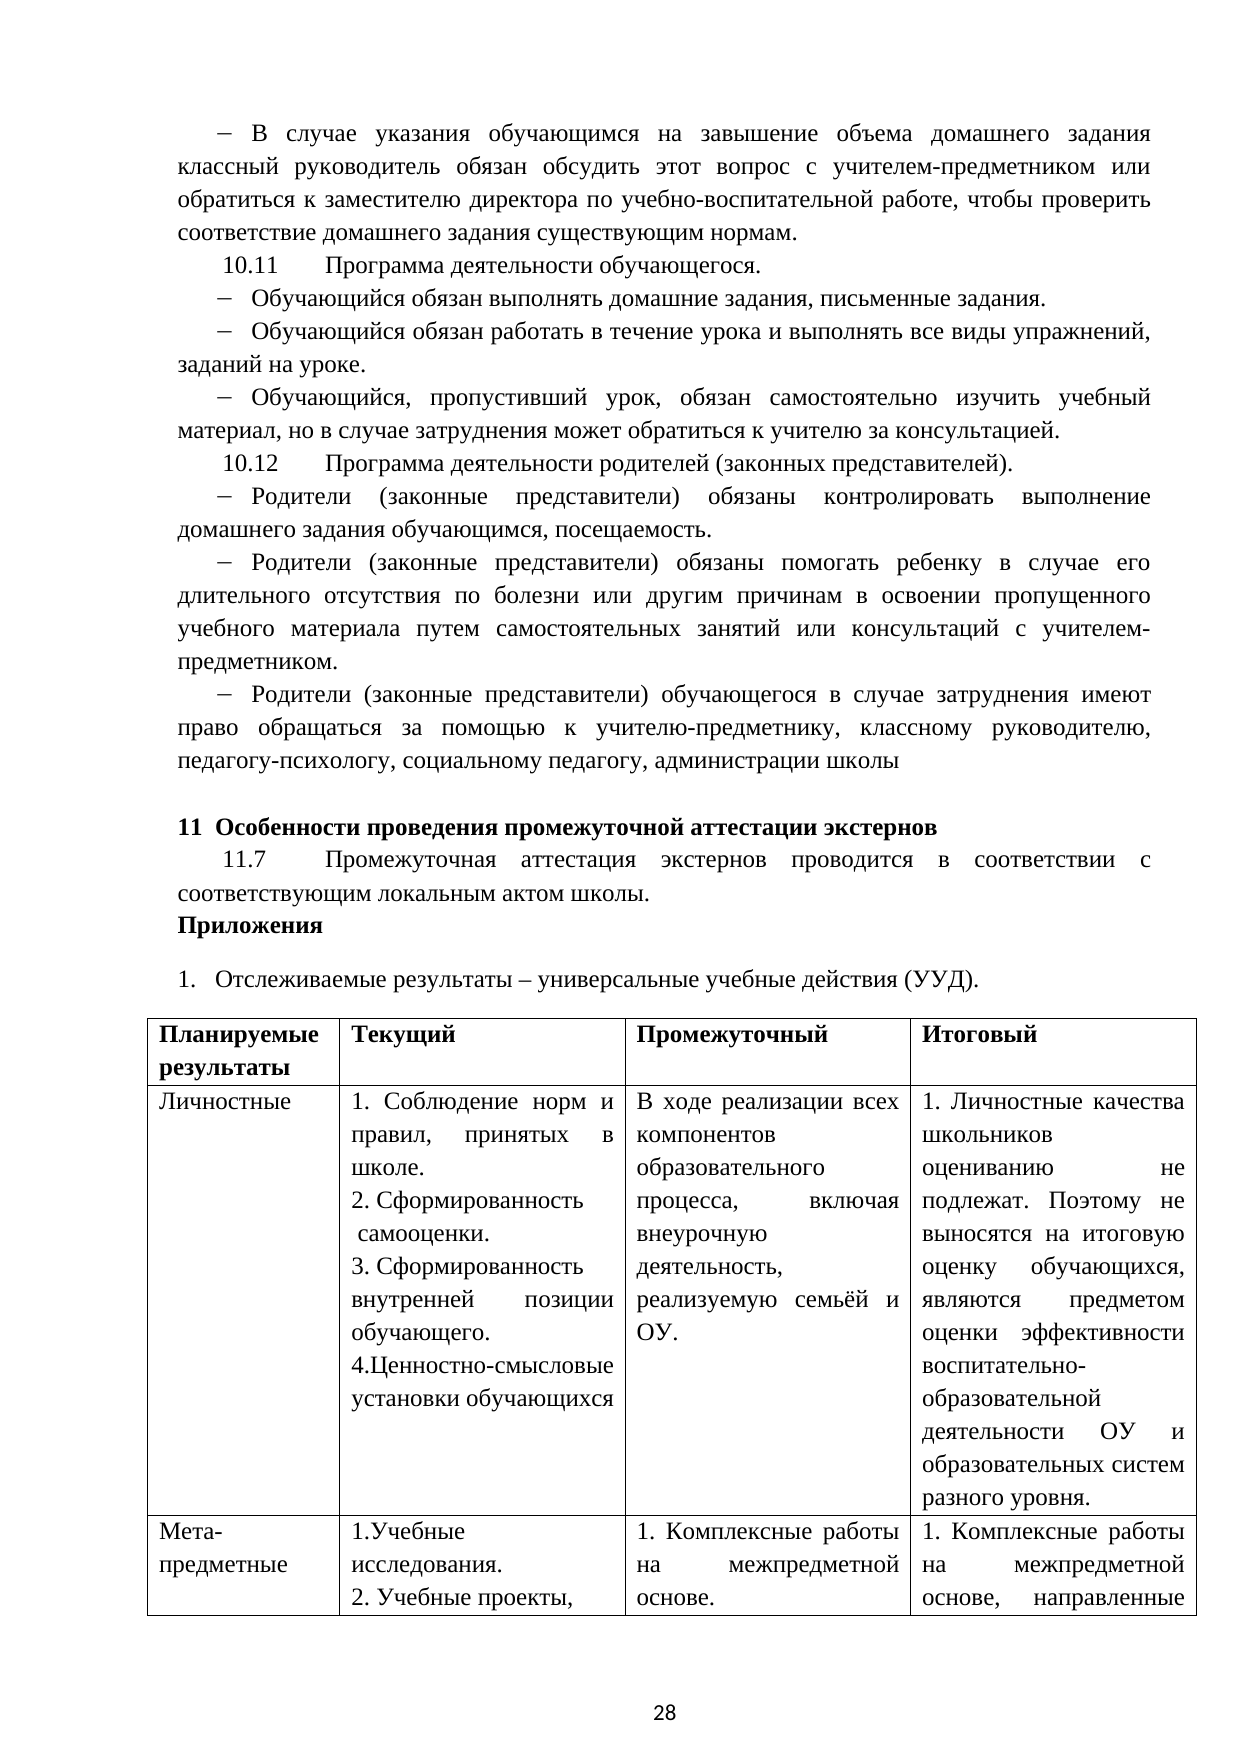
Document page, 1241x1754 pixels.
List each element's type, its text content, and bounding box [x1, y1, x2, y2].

list Особенности проведения промежуточной аттестации экстернов [177, 812, 1152, 840]
table_cell 1. Личностные качества школьников оцениванию не подлежат. Поэтому не выносятся на итоговую оценку обучающихся, являются предметом оценки эффективности воспитательно-образовательной деятельности ОУ и образовательных систем разного уровня. [911, 1086, 1196, 1515]
list Обучающийся обязан работать в течение урока и выполнять все виды упражнений, заданий на уроке. [177, 316, 1152, 378]
list Промежуточная аттестация экстернов проводится в соответствии с соответствующим локальным актом школы. [177, 844, 1152, 906]
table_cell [626, 1516, 910, 1614]
list Обучающийся обязан выполнять домашние задания, письменные задания. [177, 283, 1152, 312]
table_cell В ходе реализации всех компонентов образовательного процесса, включая внеурочную деятельность, реализуемую семьёй и ОУ. [626, 1086, 910, 1515]
list Программа деятельности родителей (законных представителей). [177, 448, 1152, 477]
table_header Итоговый [911, 1019, 1196, 1085]
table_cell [911, 1516, 1196, 1614]
list Программа деятельности обучающегося. [177, 250, 1152, 279]
list Родители (законные представители) обязаны помогать ребенку в случае его длительного отсутствия по болезни или другим причинам в освоении пропущенного учебного материала путем самостоятельных занятий или консультаций с учителем-предметником. [177, 547, 1152, 675]
table_cell Мета- предметные [148, 1516, 339, 1614]
table_header Планируемые результаты [148, 1019, 339, 1085]
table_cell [340, 1516, 625, 1614]
table_header Промежуточный [626, 1019, 910, 1085]
list Родители (законные представители) обучающегося в случае затруднения имеют право обращаться за помощью к учителю-предметнику, классному руководителю, педагогу-психологу, социальному педагогу, администрации школы [177, 679, 1152, 774]
text Приложения [177, 911, 1152, 939]
list Обучающийся, пропустивший урок, обязан самостоятельно изучить учебный материал, но в случае затруднения может обратиться к учителю за консультацией. [177, 382, 1152, 444]
list Отслеживаемые результаты – универсальные учебные действия (УУД). [177, 964, 1152, 993]
table_cell 1. Соблюдение норм и правил, принятых в школе. 2. Сформированность самооценки. 3. Сформированность внутренней позиции обучающего. 4.Ценностно-смысловые установки обучающихся [340, 1086, 625, 1515]
table_cell Личностные [148, 1086, 339, 1515]
list Родители (законные представители) обязаны контролировать выполнение домашнего задания обучающимся, посещаемость. [177, 481, 1152, 543]
list В случае указания обучающимся на завышение объема домашнего задания классный руководитель обязан обсудить этот вопрос с учителем-предметником или обратиться к заместителю директора по учебно-воспитательной работе, чтобы проверить соответствие домашнего задания существующим нормам. [177, 118, 1152, 246]
table_header Текущий [340, 1019, 625, 1085]
